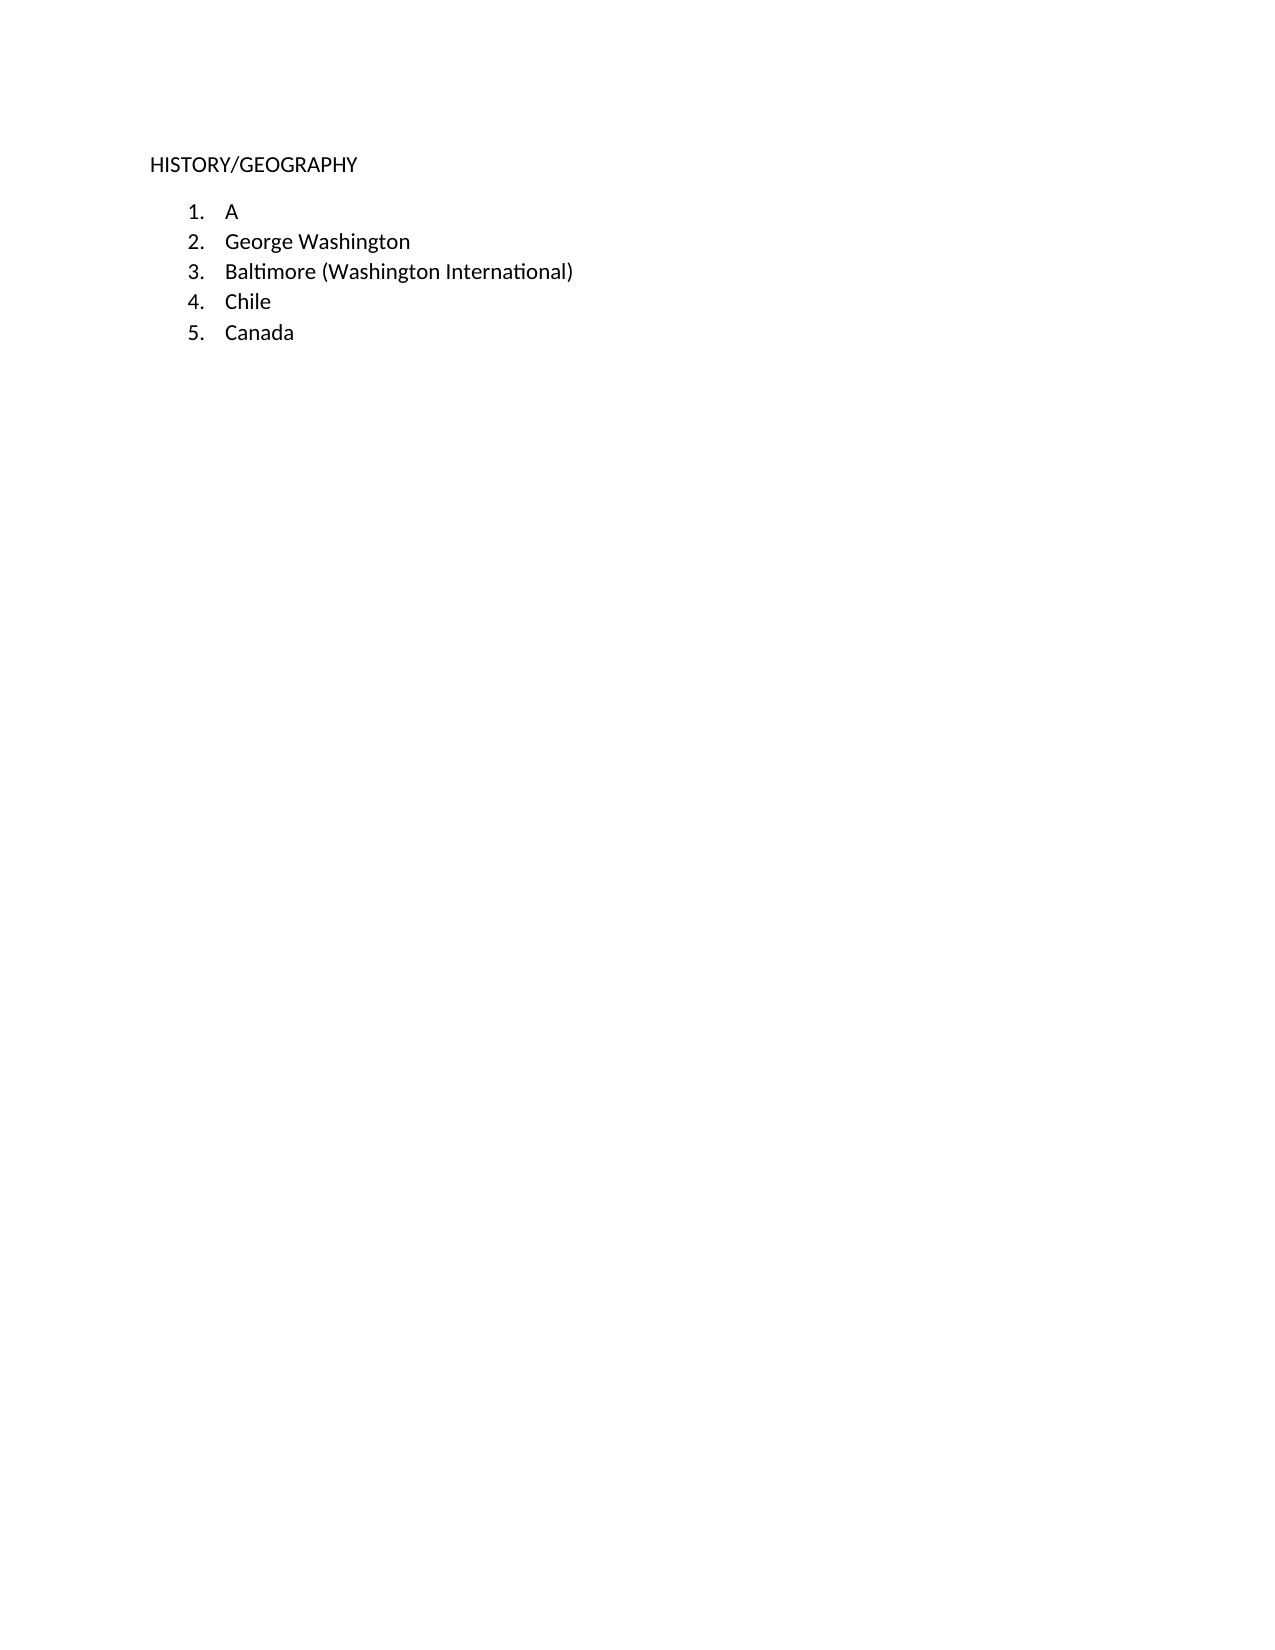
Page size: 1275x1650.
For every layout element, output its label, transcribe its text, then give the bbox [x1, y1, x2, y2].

text HISTORY/GEOGRAPHY [150, 150, 1125, 178]
list Baltimore (Washington International) [187, 257, 1125, 285]
list A [187, 197, 1125, 225]
list Chile [187, 287, 1125, 316]
list George Washington [187, 227, 1125, 255]
list Canada [187, 318, 1125, 346]
